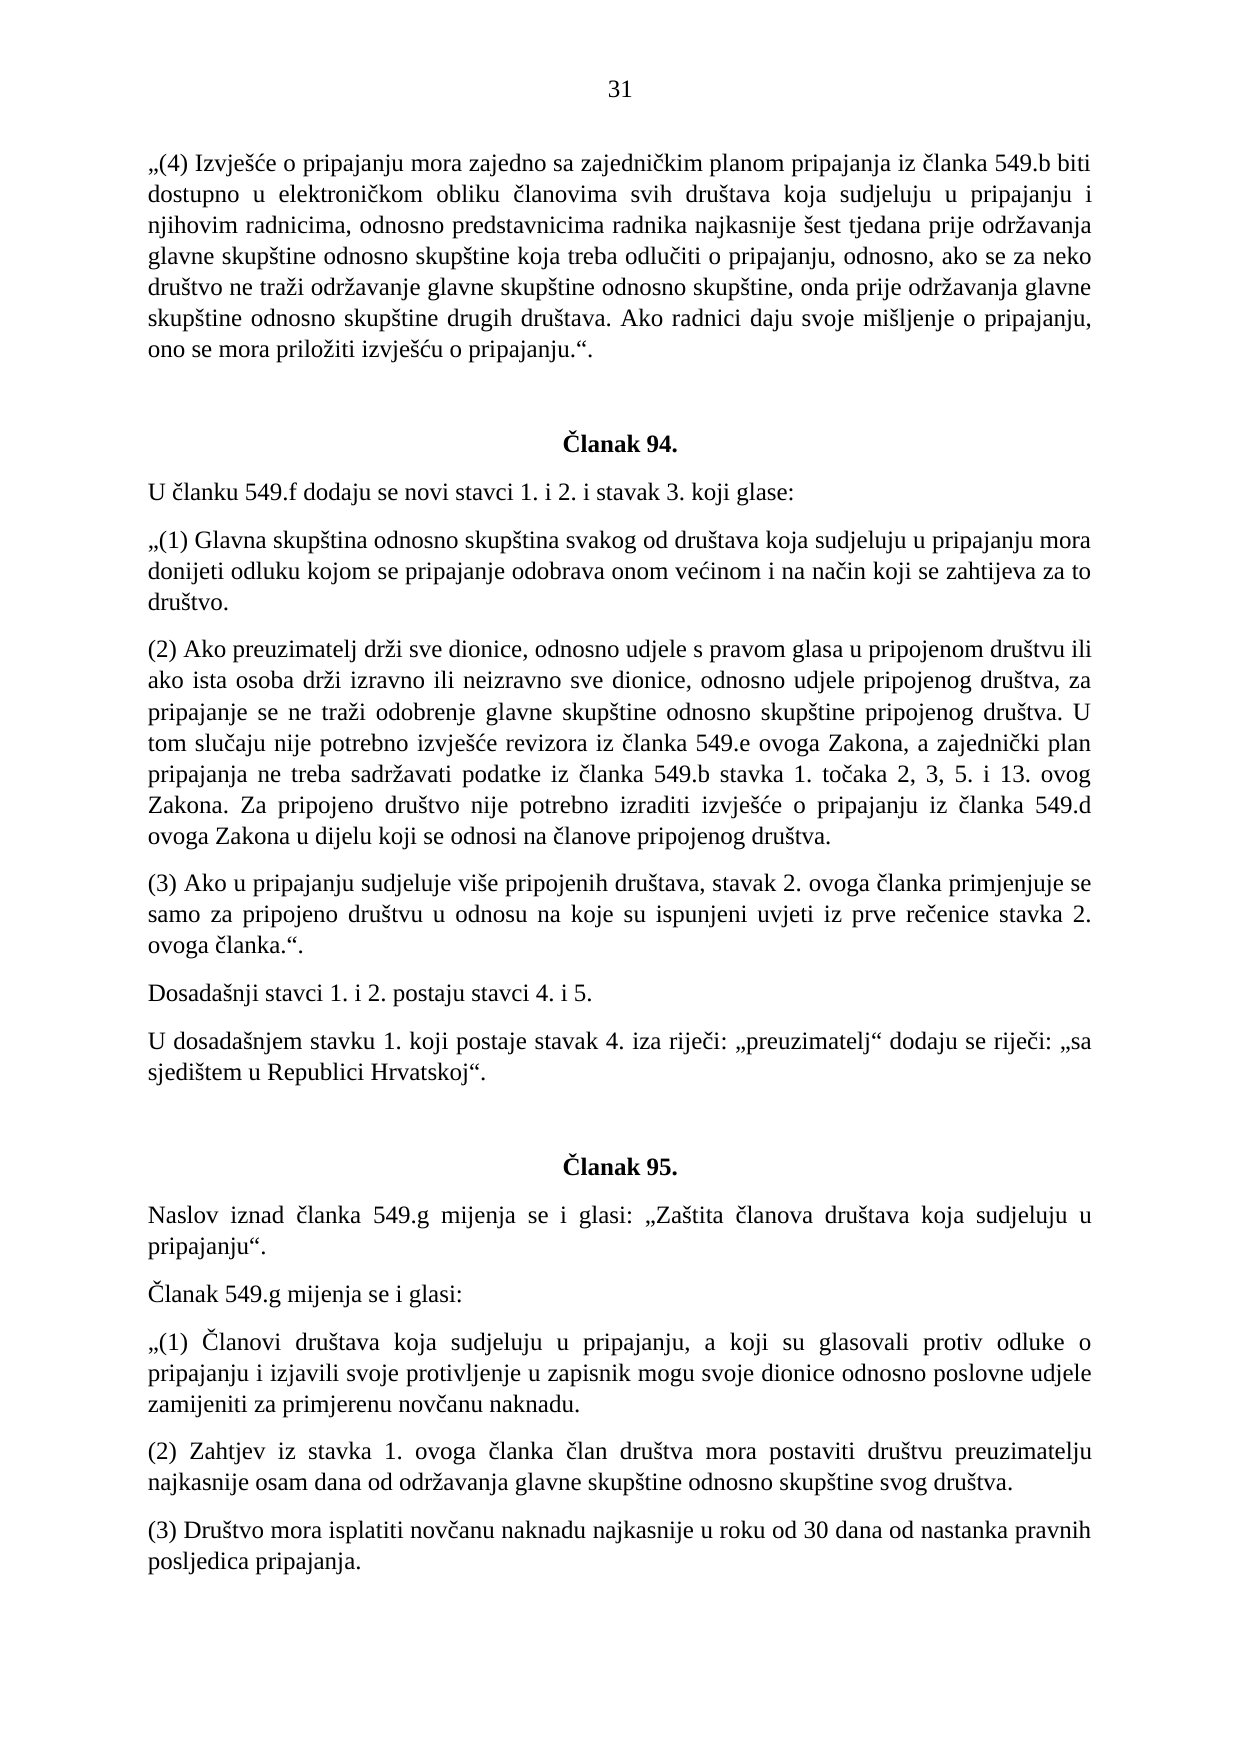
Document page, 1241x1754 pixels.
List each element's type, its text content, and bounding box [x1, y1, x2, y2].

title (3) Društvo mora isplatiti novčanu naknadu najkasnije u roku od 30 dana od nastanka pravnih posljedica pripajanja. [148, 1515, 1093, 1575]
title (2) Zahtjev iz stavka 1. ovoga članka član društva mora postaviti društvu preuzimatelju najkasnije osam dana od održavanja glavne skupštine odnosno skupštine svog društva. [148, 1436, 1093, 1496]
title Članak 94. [148, 429, 1093, 458]
title (3) Ako u pripajanju sudjeluje više pripojenih društava, stavak 2. ovoga članka primjenjuje se samo za pripojeno društvu u odnosu na koje su ispunjeni uvjeti iz prve rečenice stavka 2. ovoga članka.“. [148, 868, 1093, 959]
title Članak 95. [148, 1152, 1093, 1181]
title U dosadašnjem stavku 1. koji postaje stavak 4. iza riječi: „preuzimatelj“ dodaju se riječi: „sa sjedištem u Republici Hrvatskoj“. [148, 1026, 1093, 1086]
title Dosadašnji stavci 1. i 2. postaju stavci 4. i 5. [148, 978, 1093, 1007]
title „(1) Glavna skupština odnosno skupština svakog od društava koja sudjeluju u pripajanju mora donijeti odluku kojom se pripajanje odobrava onom većinom i na način koji se zahtijeva za to društvo. [148, 525, 1093, 616]
text Naslov iznad članka 549.g mijenja se i glasi: „Zaštita članova društava koja sudjeluju u pripajanju“. [148, 1200, 1093, 1260]
title „(4) Izvješće o pripajanju mora zajedno sa zajedničkim planom pripajanja iz članka 549.b biti dostupno u elektroničkom obliku članovima svih društava koja sudjeluju u pripajanju i njihovim radnicima, odnosno predstavnicima radnika najkasnije šest tjedana prije održavanja glavne skupštine odnosno skupštine koja treba odlučiti o pripajanju, odnosno, ako se za neko društvo ne traži održavanje glavne skupštine odnosno skupštine, onda prije održavanja glavne skupštine odnosno skupštine drugih društava. Ako radnici daju svoje mišljenje o pripajanju, ono se mora priložiti izvješću o pripajanju.“. [148, 148, 1093, 363]
title Članak 549.g mijenja se i glasi: [148, 1279, 1093, 1308]
title (2) Ako preuzimatelj drži sve dionice, odnosno udjele s pravom glasa u pripojenom društvu ili ako ista osoba drži izravno ili neizravno sve dionice, odnosno udjele pripojenog društva, za pripajanje se ne traži odobrenje glavne skupštine odnosno skupštine pripojenog društva. U tom slučaju nije potrebno izvješće revizora iz članka 549.e ovoga Zakona, a zajednički plan pripajanja ne treba sadržavati podatke iz članka 549.b stavka 1. točaka 2, 3, 5. i 13. ovog Zakona. Za pripojeno društvo nije potrebno izraditi izvješće o pripajanju iz članka 549.d ovoga Zakona u dijelu koji se odnosi na članove pripojenog društva. [148, 634, 1093, 849]
title „(1) Članovi društava koja sudjeluju u pripajanju, a koji su glasovali protiv odluke o pripajanju i izjavili svoje protivljenje u zapisnik mogu svoje dionice odnosno poslovne udjele zamijeniti za primjerenu novčanu naknadu. [148, 1327, 1093, 1417]
title U članku 549.f dodaju se novi stavci 1. i 2. i stavak 3. koji glase: [148, 477, 1093, 506]
